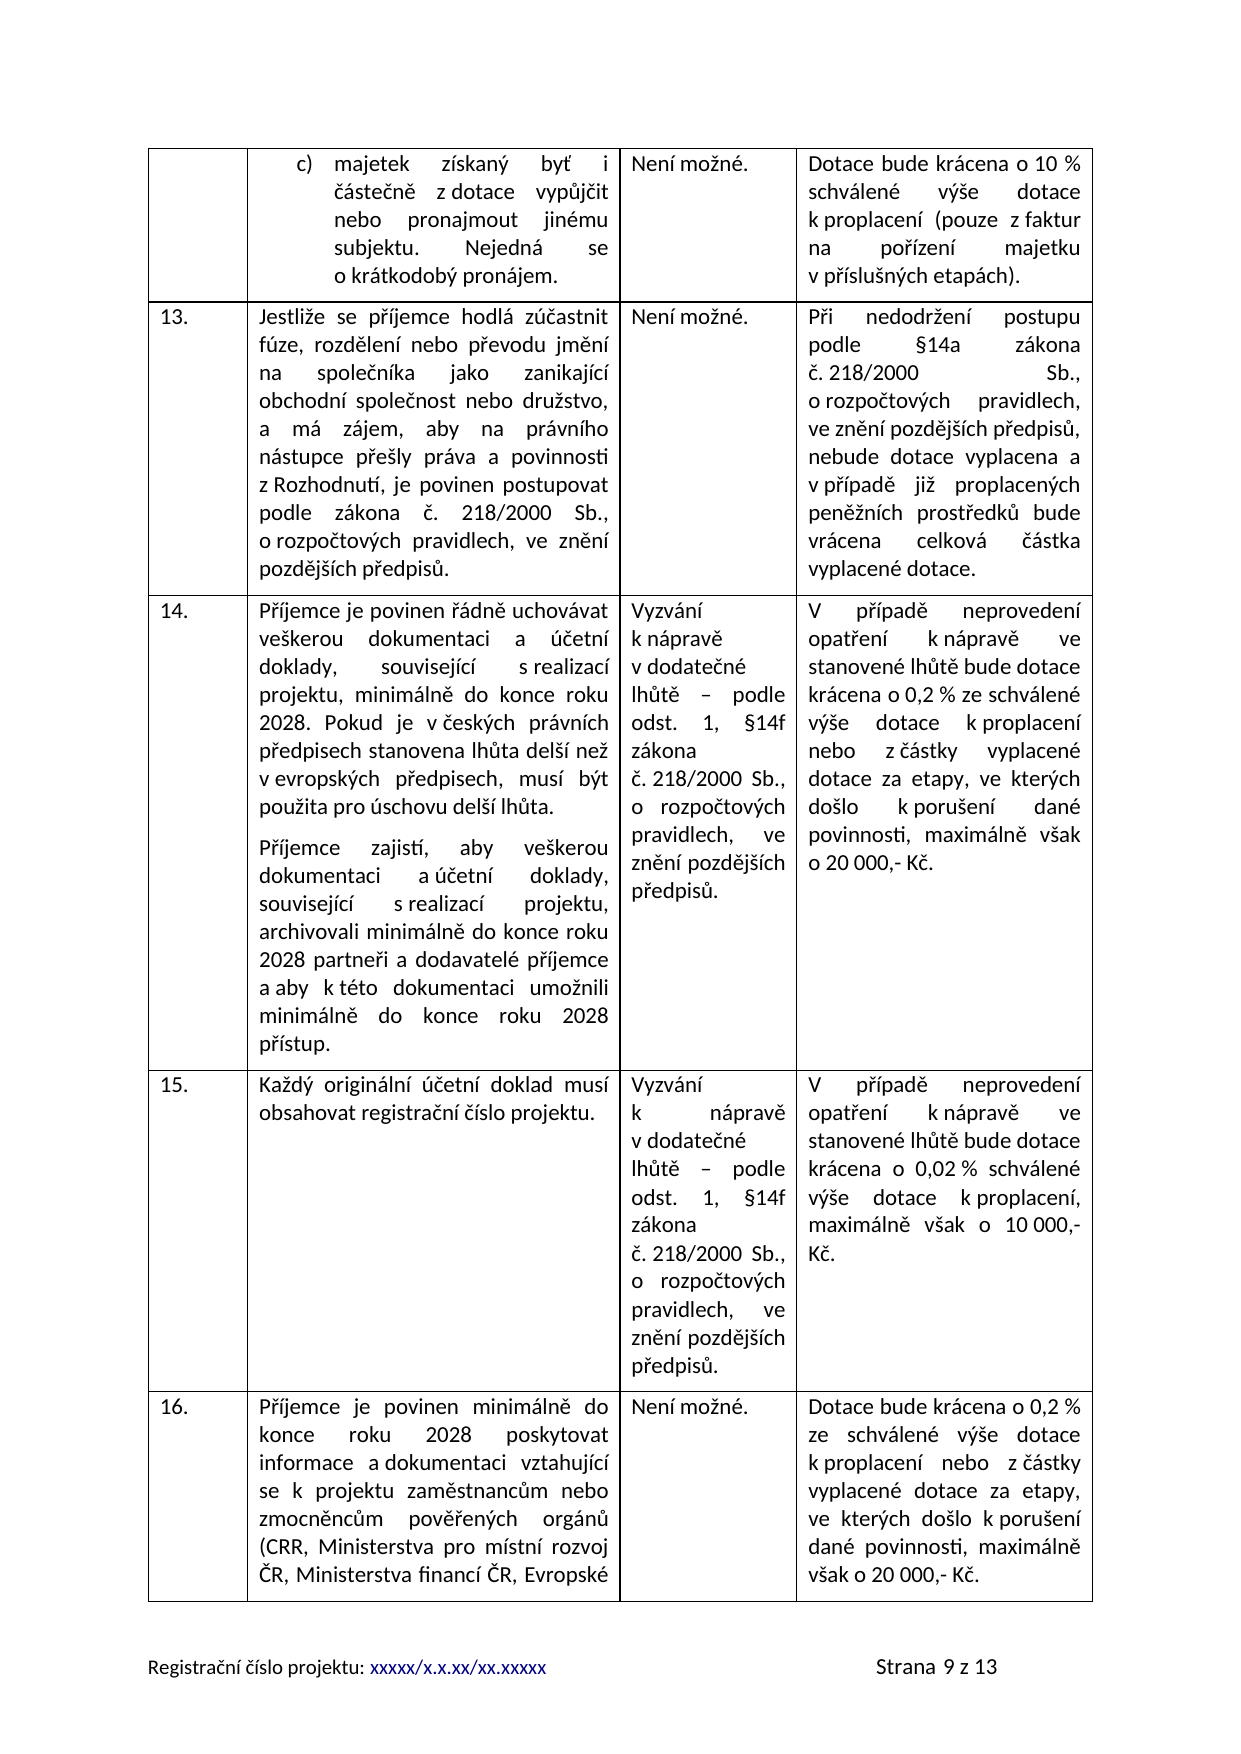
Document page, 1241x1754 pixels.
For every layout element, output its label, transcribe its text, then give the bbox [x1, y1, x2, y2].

table_cell V případě neprovedení opatření k nápravě ve stanovené lhůtě bude dotace krácena o 0,02 % schválené výše dotace k proplacení, maximálně však o 10 000,- Kč. [797, 1071, 1092, 1391]
table_cell Není možné. [621, 303, 796, 595]
table_cell Při nedodržení postupu podle §14a zákona č. 218/2000 Sb., o rozpočtových pravidlech, ve znění pozdějších předpisů, nebude dotace vyplacena a v případě již proplacených peněžních prostředků bude vrácena celková částka vyplacené dotace. [797, 303, 1092, 595]
table_cell V případě neprovedení opatření k nápravě ve stanovené lhůtě bude dotace krácena o 0,2 % ze schválené výše dotace k proplacení nebo z částky vyplacené dotace za etapy, ve kterých došlo k porušení dané povinnosti, maximálně však o 20 000,- Kč. [797, 596, 1092, 1069]
table_cell 14. [149, 596, 247, 1069]
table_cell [797, 149, 1092, 301]
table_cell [248, 1392, 619, 1601]
table_cell Příjemce je povinen řádně uchovávat veškerou dokumentaci a účetní doklady, související s realizací projektu, minimálně do konce roku 2028. Pokud je v českých právních předpisech stanovena lhůta delší než v evropských předpisech, musí být použita pro úschovu delší lhůta. Příjemce zajistí, aby veškerou dokumentaci a účetní doklady, související s realizací projektu, archivovali minimálně do konce roku 2028 partneři a dodavatelé příjemce a aby k této dokumentaci umožnili minimálně do konce roku 2028 přístup. [248, 596, 619, 1069]
table_cell Každý originální účetní doklad musí obsahovat registrační číslo projektu. [248, 1071, 619, 1391]
table_cell Vyzvání k nápravě v dodatečné lhůtě – podle odst. 1, §14f zákona č. 218/2000 Sb., o rozpočtových pravidlech, ve znění pozdějších předpisů. [621, 1071, 796, 1391]
table_cell Vyzvání k nápravě v dodatečné lhůtě – podle odst. 1, §14f zákona č. 218/2000 Sb., o rozpočtových pravidlech, ve znění pozdějších předpisů. [621, 596, 796, 1069]
table_cell Není možné. [621, 149, 796, 301]
table_cell 13. [149, 303, 247, 595]
table_cell Jestliže se příjemce hodlá zúčastnit fúze, rozdělení nebo převodu jmění na společníka jako zanikající obchodní společnost nebo družstvo, a má zájem, aby na právního nástupce přešly práva a povinnosti z Rozhodnutí, je povinen postupovat podle zákona č. 218/2000 Sb., o rozpočtových pravidlech, ve znění pozdějších předpisů. [248, 303, 619, 595]
table_cell 16. [149, 1392, 247, 1601]
table_cell 15. [149, 1071, 247, 1391]
table_cell Není možné. [621, 1392, 796, 1601]
table_cell majetek získaný byť i částečně z dotace vypůjčit nebo pronajmout jinému subjektu. Nejedná se o krátkodobý pronájem. [248, 149, 619, 301]
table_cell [797, 1392, 1092, 1601]
